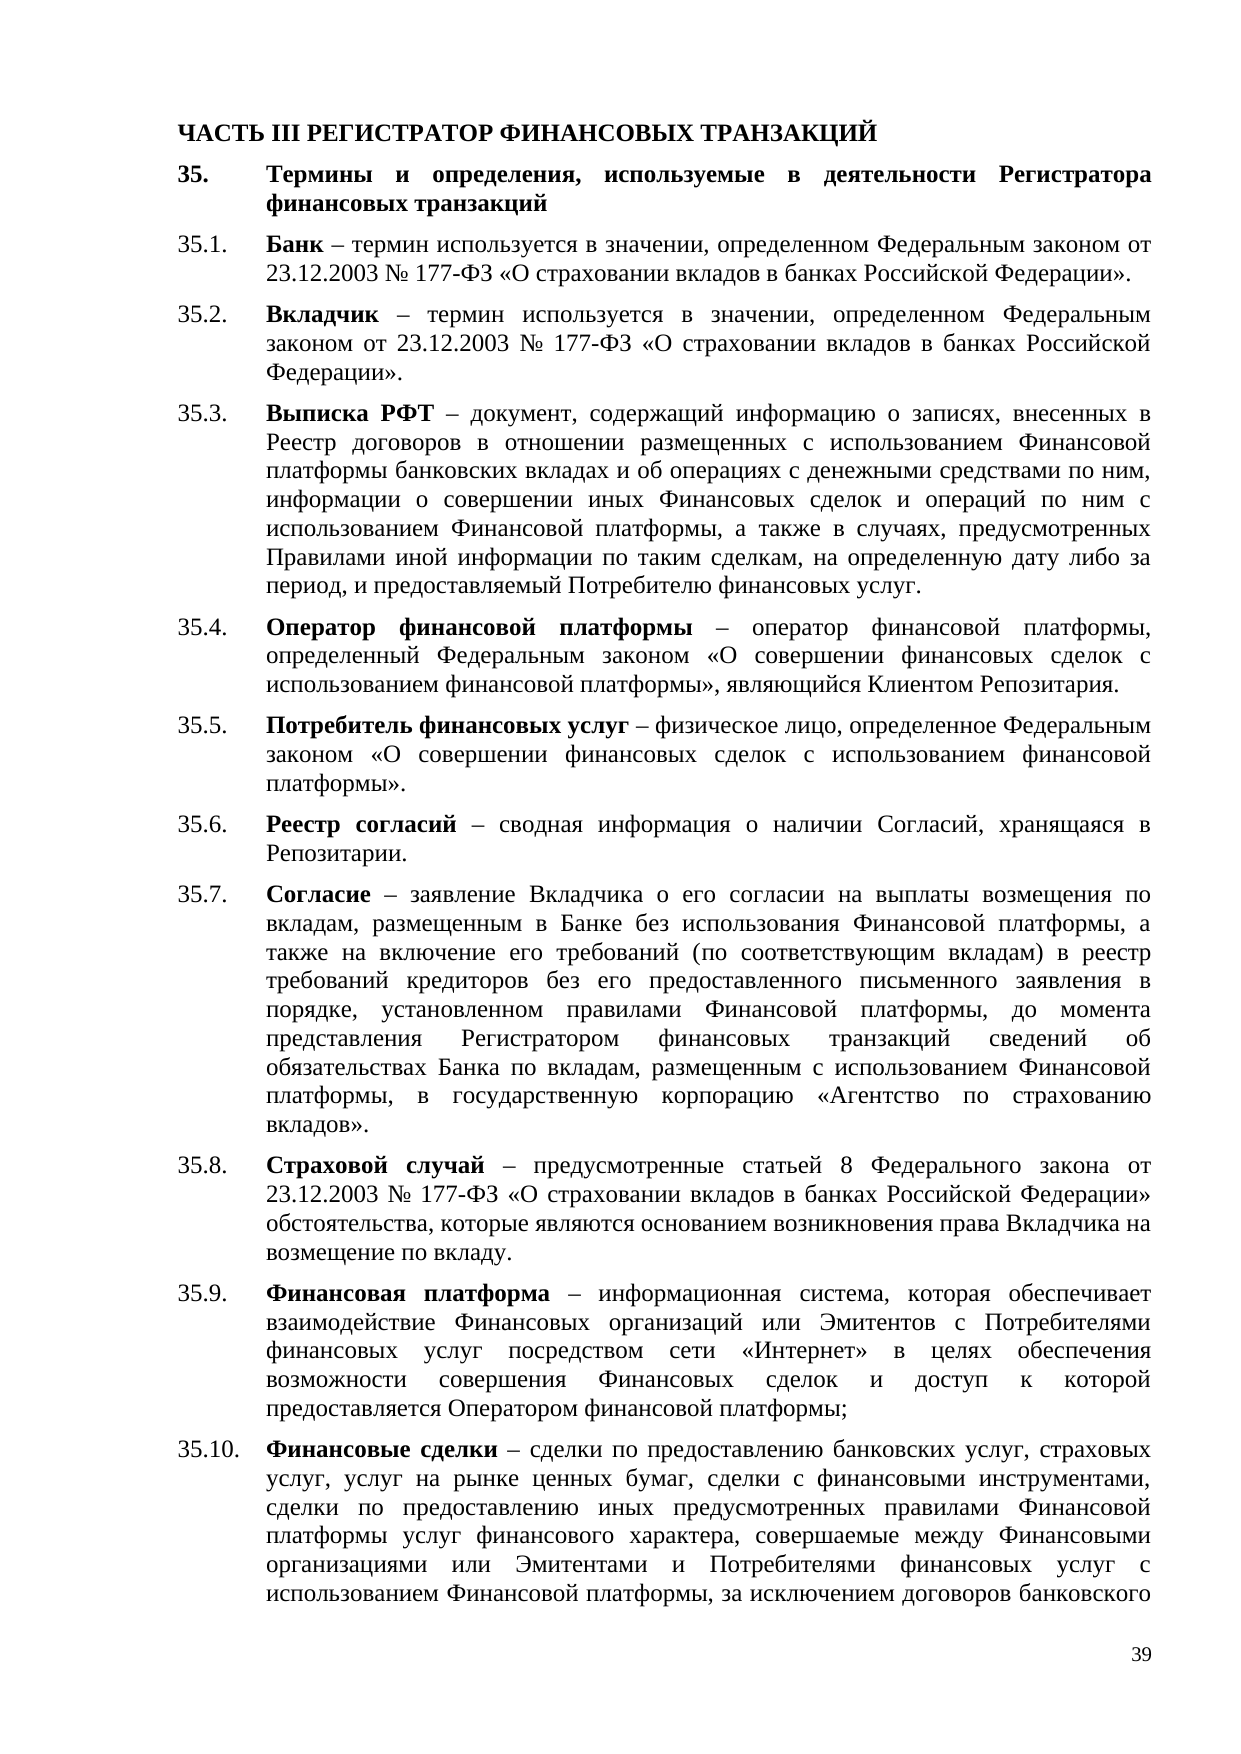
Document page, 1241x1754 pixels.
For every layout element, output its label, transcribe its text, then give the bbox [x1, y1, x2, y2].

list Потребитель финансовых услуг – физическое лицо, определенное Федеральным законом «О совершении финансовых сделок с использованием финансовой платформы». [177, 711, 1152, 797]
list Финансовая платформа – информационная система, которая обеспечивает взаимодействие Финансовых организаций или Эмитентов с Потребителями финансовых услуг посредством сети «Интернет» в целях обеспечения возможности совершения Финансовых сделок и доступ к которой предоставляется Оператором финансовой платформы; [177, 1278, 1152, 1422]
list Реестр согласий – сводная информация о наличии Согласий, хранящаяся в Репозитарии. [177, 809, 1152, 867]
list Банк – термин используется в значении, определенном Федеральным законом от 23.12.2003 № 177-ФЗ «О страховании вкладов в банках Российской Федерации». [177, 229, 1152, 287]
subtitle Термины и определения, используемые в деятельности Регистратора финансовых транзакций [177, 159, 1152, 217]
list Согласие – заявление Вкладчика о его согласии на выплаты возмещения по вкладам, размещенным в Банке без использования Финансовой платформы, а также на включение его требований (по соответствующим вкладам) в реестр требований кредиторов без его предоставленного письменного заявления в порядке, установленном правилами Финансовой платформы, до момента представления Регистратором финансовых транзакций сведений об обязательствах Банка по вкладам, размещенным с использованием Финансовой платформы, в государственную корпорацию «Агентство по страхованию вкладов». [177, 879, 1152, 1138]
list Выписка РФТ – документ, содержащий информацию о записях, внесенных в Реестр договоров в отношении размещенных с использованием Финансовой платформы банковских вкладах и об операциях с денежными средствами по ним, информации о совершении иных Финансовых сделок и операций по ним с использованием Финансовой платформы, а также в случаях, предусмотренных Правилами иной информации по таким сделкам, на определенную дату либо за период, и предоставляемый Потребителю финансовых услуг. [177, 398, 1152, 599]
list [177, 1434, 1152, 1607]
list Оператор финансовой платформы – оператор финансовой платформы, определенный Федеральным законом «О совершении финансовых сделок с использованием финансовой платформы», являющийся Клиентом Репозитария. [177, 612, 1152, 698]
list Страховой случай – предусмотренные статьей 8 Федерального закона от 23.12.2003 № 177-ФЗ «О страховании вкладов в банках Российской Федерации» обстоятельства, которые являются основанием возникновения права Вкладчика на возмещение по вкладу. [177, 1151, 1152, 1266]
list Вкладчик – термин используется в значении, определенном Федеральным законом от 23.12.2003 № 177-ФЗ «О страховании вкладов в банках Российской Федерации». [177, 299, 1152, 386]
subtitle Часть III Регистратор финансовых транзакций [177, 118, 1152, 147]
